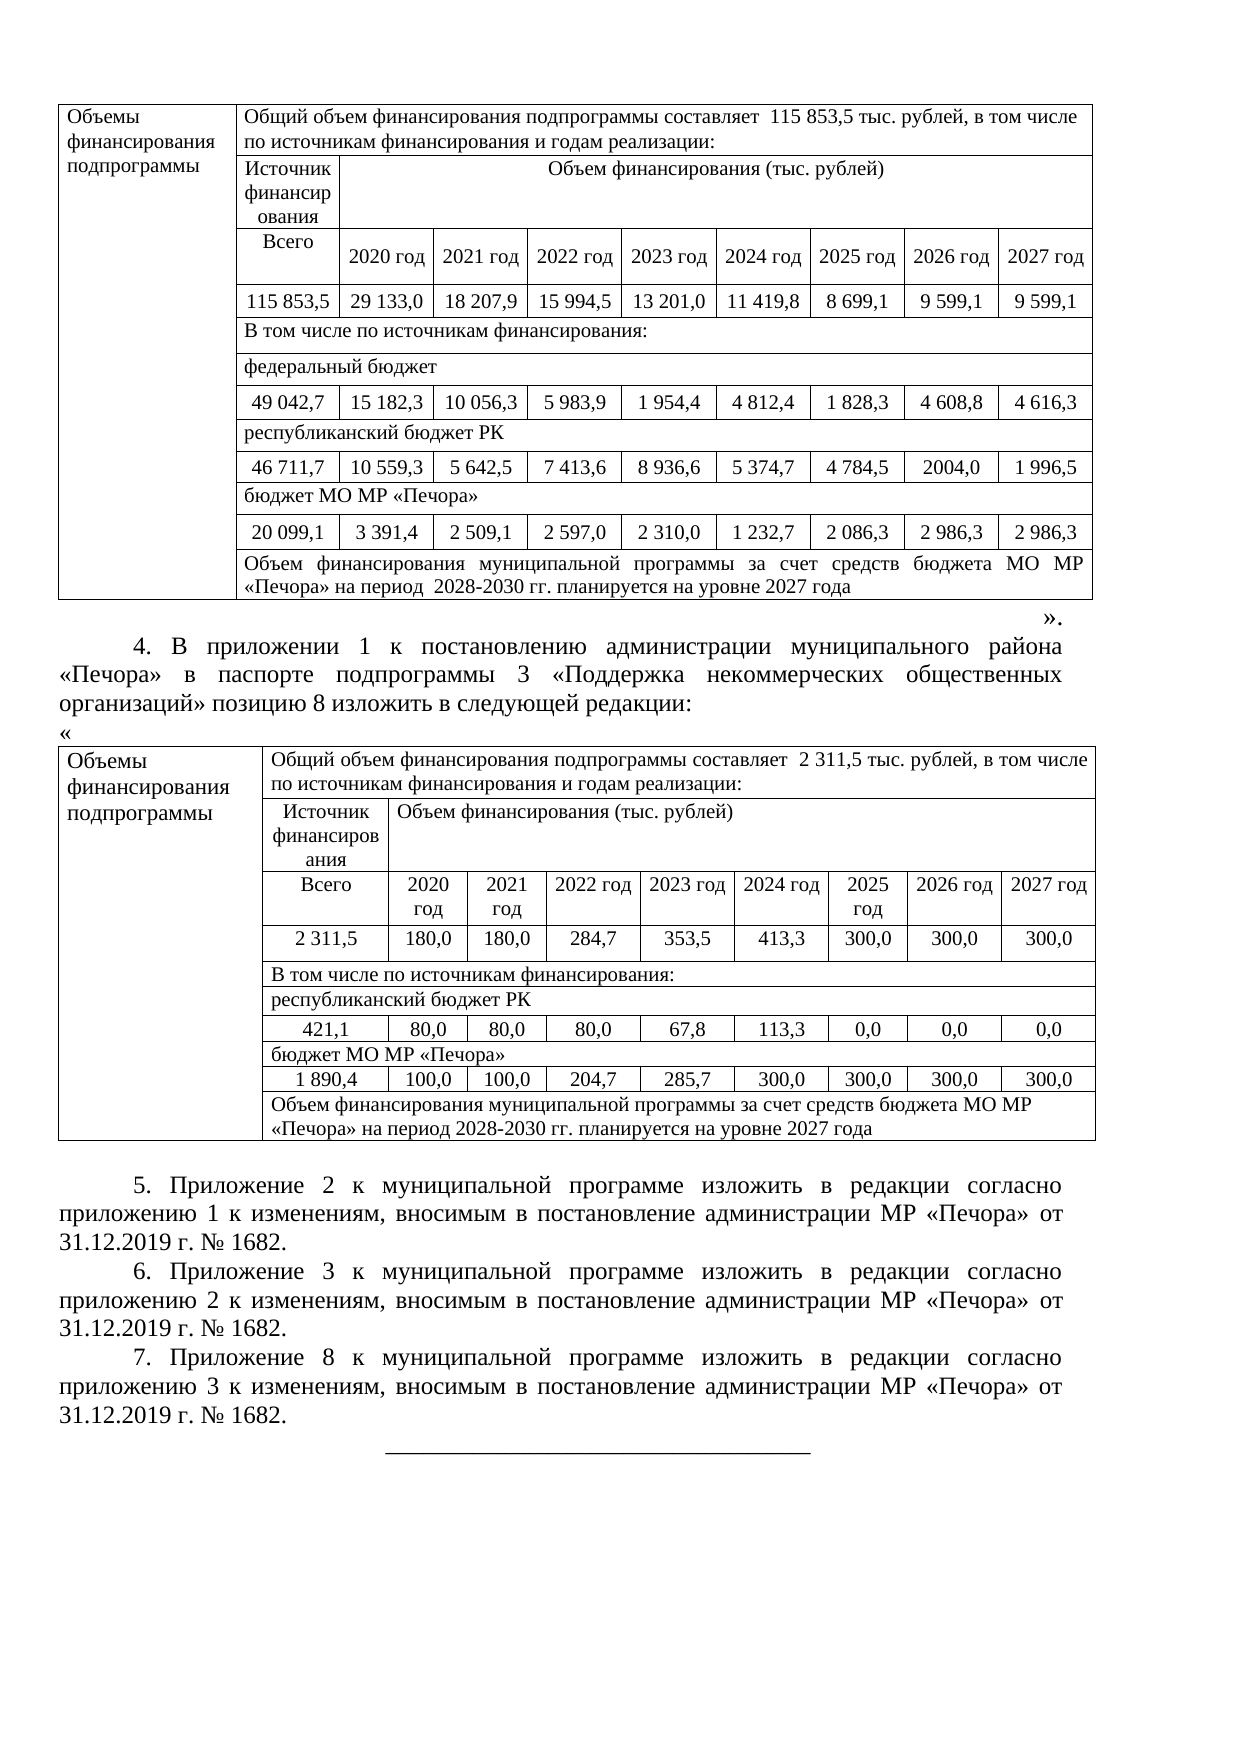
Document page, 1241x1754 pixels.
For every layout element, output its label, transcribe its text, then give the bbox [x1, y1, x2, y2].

table_cell 4 616,3 [999, 386, 1092, 418]
table_cell 11 419,8 [717, 285, 810, 317]
table_cell 67,8 [641, 1016, 734, 1041]
text 6. Приложение 3 к муниципальной программе изложить в редакции согласно приложению 2 к изменениям, вносимым в постановление администрации МР «Печора» от 31.12.2019 г. № 1682. [59, 1256, 1063, 1342]
table_cell 300,0 [829, 926, 907, 961]
table_cell 2 509,1 [434, 515, 527, 549]
table_cell бюджет МО МР «Печора» [237, 483, 1092, 514]
table_cell Объем финансирования муниципальной программы за счет средств бюджета МО МР «Печора» на период 2028-2030 гг. планируется на уровне 2027 года [237, 550, 1092, 598]
table_cell 2025 год [811, 229, 904, 284]
table_cell 300,0 [735, 1067, 828, 1091]
table_cell 2023 год [622, 229, 716, 284]
text 4. В приложении 1 к постановлению администрации муниципального района «Печора» в паспорте подпрограммы 3 «Поддержка некоммерческих общественных организаций» позицию 8 изложить в следующей редакции: [59, 631, 1063, 717]
table_cell 100,0 [468, 1067, 546, 1091]
table_cell 49 042,7 [237, 386, 339, 418]
table_cell 13 201,0 [622, 285, 716, 317]
table_cell Всего [263, 872, 388, 924]
table_cell 115 853,5 [237, 285, 339, 317]
text ». [59, 600, 1063, 631]
table_cell 2 597,0 [528, 515, 621, 549]
text « [59, 717, 1063, 746]
table_cell республиканский бюджет РК [237, 420, 1092, 451]
table_cell 9 599,1 [905, 285, 998, 317]
table_cell 2020 год [340, 229, 433, 284]
table_cell 20 099,1 [237, 515, 339, 549]
table_cell 46 711,7 [237, 452, 339, 482]
table_header Общий объем финансирования подпрограммы составляет 115 853,5 тыс. рублей, в том числе по источникам финансирования и годам реализации: [237, 105, 1092, 155]
table_cell 413,3 [735, 926, 828, 961]
table_header Общий объем финансирования подпрограммы составляет 2 311,5 тыс. рублей, в том числе по источникам финансирования и годам реализации: [263, 747, 1095, 798]
table_cell Источник финансирования [237, 156, 339, 228]
table_cell 2 986,3 [905, 515, 998, 549]
table_cell Объем финансирования муниципальной программы за счет средств бюджета МО МР «Печора» на период 2028-2030 гг. планируется на уровне 2027 года [263, 1092, 1095, 1140]
table_cell Всего [237, 229, 339, 284]
text 7. Приложение 8 к муниципальной программе изложить в редакции согласно приложению 3 к изменениям, вносимым в постановление администрации МР «Печора» от 31.12.2019 г. № 1682. [59, 1342, 1063, 1428]
table_cell 2027 год [999, 229, 1092, 284]
table_cell 2020 год [389, 872, 467, 924]
table_cell 180,0 [468, 926, 546, 961]
table_cell 300,0 [1002, 1067, 1095, 1091]
table_cell 2026 год [905, 229, 998, 284]
table_cell 18 207,9 [434, 285, 527, 317]
table_cell 80,0 [468, 1016, 546, 1041]
table_cell 0,0 [829, 1016, 907, 1041]
table_cell 10 559,3 [340, 452, 433, 482]
table_cell 2 311,5 [263, 926, 388, 961]
table_cell 15 994,5 [528, 285, 621, 317]
table_cell 1 996,5 [999, 452, 1092, 482]
table_cell 2022 год [547, 872, 640, 924]
table_cell бюджет МО МР «Печора» [263, 1042, 1095, 1066]
table_cell 2024 год [717, 229, 810, 284]
table_cell 4 812,4 [717, 386, 810, 418]
table_cell 2027 год [1002, 872, 1095, 924]
table_cell 113,3 [735, 1016, 828, 1041]
text __________________________________ [59, 1428, 1063, 1457]
table_cell 2023 год [641, 872, 734, 924]
table_cell Объем финансирования (тыс. рублей) [340, 156, 1092, 228]
table_cell 80,0 [547, 1016, 640, 1041]
table_cell 300,0 [908, 1067, 1001, 1091]
table_cell 180,0 [389, 926, 467, 961]
table_cell 9 599,1 [999, 285, 1092, 317]
table_header Объемы финансирования подпрограммы [59, 747, 262, 1140]
table_cell республиканский бюджет РК [263, 987, 1095, 1015]
table_cell 4 608,8 [905, 386, 998, 418]
table_cell 2022 год [528, 229, 621, 284]
table_cell 204,7 [547, 1067, 640, 1091]
table_cell 1 828,3 [811, 386, 904, 418]
text 5. Приложение 2 к муниципальной программе изложить в редакции согласно приложению 1 к изменениям, вносимым в постановление администрации МР «Печора» от 31.12.2019 г. № 1682. [59, 1170, 1063, 1256]
table_cell 10 056,3 [434, 386, 527, 418]
table_cell 1 954,4 [622, 386, 716, 418]
table_cell 5 642,5 [434, 452, 527, 482]
table_cell 8 699,1 [811, 285, 904, 317]
table_cell 29 133,0 [340, 285, 433, 317]
table_cell 2024 год [735, 872, 828, 924]
table_cell 300,0 [908, 926, 1001, 961]
table_cell 5 374,7 [717, 452, 810, 482]
table_cell 284,7 [547, 926, 640, 961]
table_cell 7 413,6 [528, 452, 621, 482]
table_cell 1 890,4 [263, 1067, 388, 1091]
table_cell 3 391,4 [340, 515, 433, 549]
table_cell 5 983,9 [528, 386, 621, 418]
table_cell 300,0 [829, 1067, 907, 1091]
table_cell 2021 год [434, 229, 527, 284]
table_cell 15 182,3 [340, 386, 433, 418]
table_cell 2026 год [908, 872, 1001, 924]
table_cell 100,0 [389, 1067, 467, 1091]
table_cell 2004,0 [905, 452, 998, 482]
table_cell 4 784,5 [811, 452, 904, 482]
table_cell 285,7 [641, 1067, 734, 1091]
table_header Объемы финансирования подпрограммы [59, 105, 236, 598]
table_cell 421,1 [263, 1016, 388, 1041]
table_cell 2 986,3 [999, 515, 1092, 549]
table_cell В том числе по источникам финансирования: [237, 318, 1092, 353]
table_cell 0,0 [908, 1016, 1001, 1041]
table_cell 8 936,6 [622, 452, 716, 482]
table_cell В том числе по источникам финансирования: [263, 962, 1095, 986]
table_cell 2025 год [829, 872, 907, 924]
table_cell 2 310,0 [622, 515, 716, 549]
table_cell Объем финансирования (тыс. рублей) [389, 799, 1095, 871]
table_cell Источник финансирования [263, 799, 388, 871]
table_cell 300,0 [1002, 926, 1095, 961]
table_cell федеральный бюджет [237, 354, 1092, 385]
table_cell 0,0 [1002, 1016, 1095, 1041]
table_cell 1 232,7 [717, 515, 810, 549]
table_cell 80,0 [389, 1016, 467, 1041]
table_cell 2 086,3 [811, 515, 904, 549]
table_cell 2021 год [468, 872, 546, 924]
table_cell 353,5 [641, 926, 734, 961]
